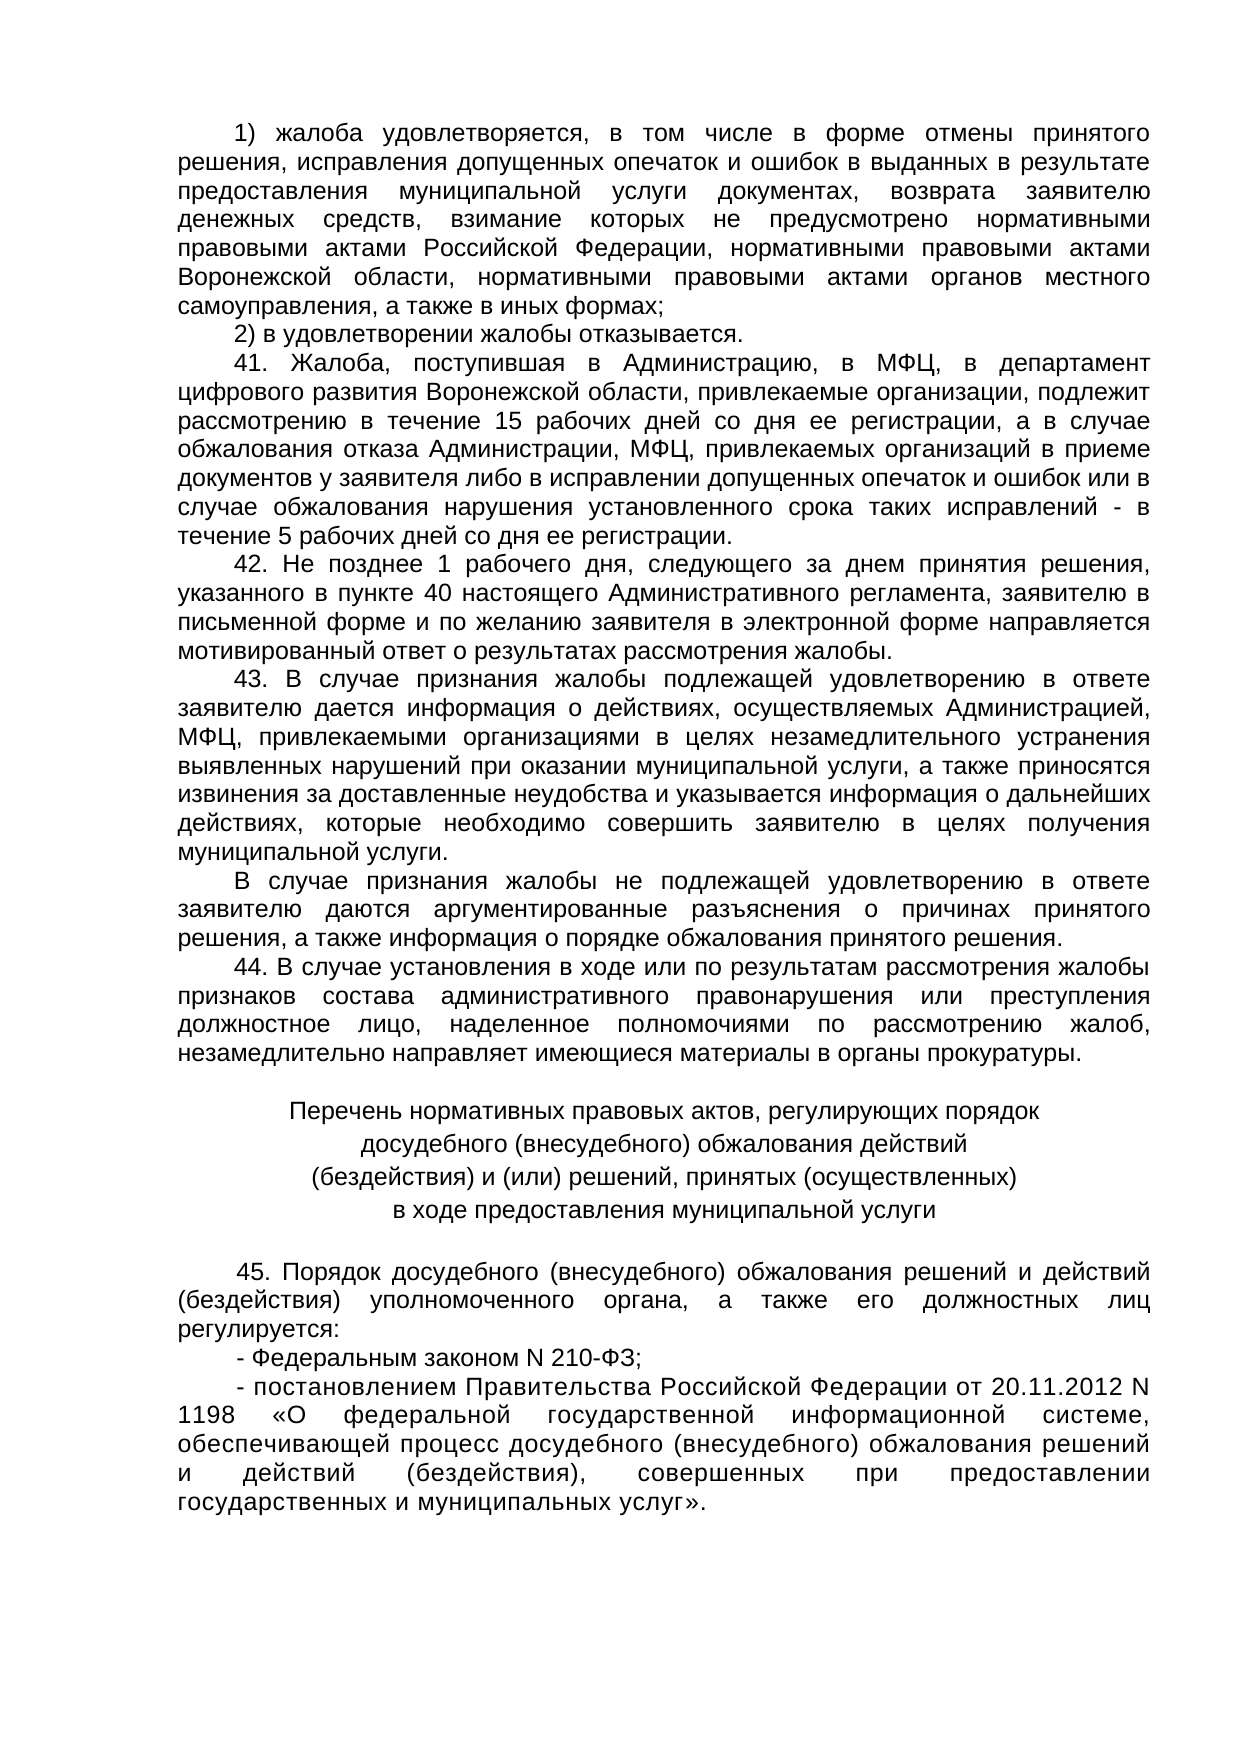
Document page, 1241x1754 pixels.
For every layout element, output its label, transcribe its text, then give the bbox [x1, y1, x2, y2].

text 42. Не позднее 1 рабочего дня, следующего за днем принятия решения, указанного в пункте 40 настоящего Административного регламента, заявителю в письменной форме и по желанию заявителя в электронной форме направляется мотивированный ответ о результатах рассмотрения жалобы. [177, 549, 1152, 664]
text 2) в удовлетворении жалобы отказывается. [177, 319, 1152, 348]
text 44. В случае установления в ходе или по результатам рассмотрения жалобы признаков состава административного правонарушения или преступления должностное лицо, наделенное полномочиями по рассмотрению жалоб, незамедлительно направляет имеющиеся материалы в органы прокуратуры. [177, 952, 1152, 1067]
text 41. Жалоба, поступившая в Администрацию, в МФЦ, в департамент цифрового развития Воронежской области, привлекаемые организации, подлежит рассмотрению в течение 15 рабочих дней со дня ее регистрации, а в случае обжалования отказа Администрации, МФЦ, привлекаемых организаций в приеме документов у заявителя либо в исправлении допущенных опечаток и ошибок или в случае обжалования нарушения установленного срока таких исправлений - в течение 5 рабочих дней со дня ее регистрации. [177, 348, 1152, 549]
subtitle (бездействия) и (или) решений, принятых (осуществленных) [177, 1162, 1152, 1190]
text - постановлением Правительства Российской Федерации от 20.11.2012 N 1198 «О федеральной государственной информационной системе, обеспечивающей процесс досудебного (внесудебного) обжалования решений и действий (бездействия), совершенных при предоставлении государственных и муниципальных услуг». [177, 1371, 1152, 1515]
subtitle досудебного (внесудебного) обжалования действий [177, 1129, 1152, 1157]
text - Федеральным законом N 210-ФЗ; [177, 1343, 1152, 1371]
text 45. Порядок досудебного (внесудебного) обжалования решений и действий (бездействия) уполномоченного органа, а также его должностных лиц регулируется: [177, 1256, 1152, 1343]
text 43. В случае признания жалобы подлежащей удовлетворению в ответе заявителю дается информация о действиях, осуществляемых Администрацией, МФЦ, привлекаемыми организациями в целях незамедлительного устранения выявленных нарушений при оказании муниципальной услуги, а также приносятся извинения за доставленные неудобства и указывается информация о дальнейших действиях, которые необходимо совершить заявителю в целях получения муниципальной услуги. [177, 664, 1152, 866]
subtitle Перечень нормативных правовых актов, регулирующих порядок [177, 1096, 1152, 1124]
subtitle в ходе предоставления муниципальной услуги [177, 1195, 1152, 1223]
text 1) жалоба удовлетворяется, в том числе в форме отмены принятого решения, исправления допущенных опечаток и ошибок в выданных в результате предоставления муниципальной услуги документах, возврата заявителю денежных средств, взимание которых не предусмотрено нормативными правовыми актами Российской Федерации, нормативными правовыми актами Воронежской области, нормативными правовыми актами органов местного самоуправления, а также в иных формах; [177, 118, 1152, 319]
text В случае признания жалобы не подлежащей удовлетворению в ответе заявителю даются аргументированные разъяснения о причинах принятого решения, а также информация о порядке обжалования принятого решения. [177, 866, 1152, 952]
